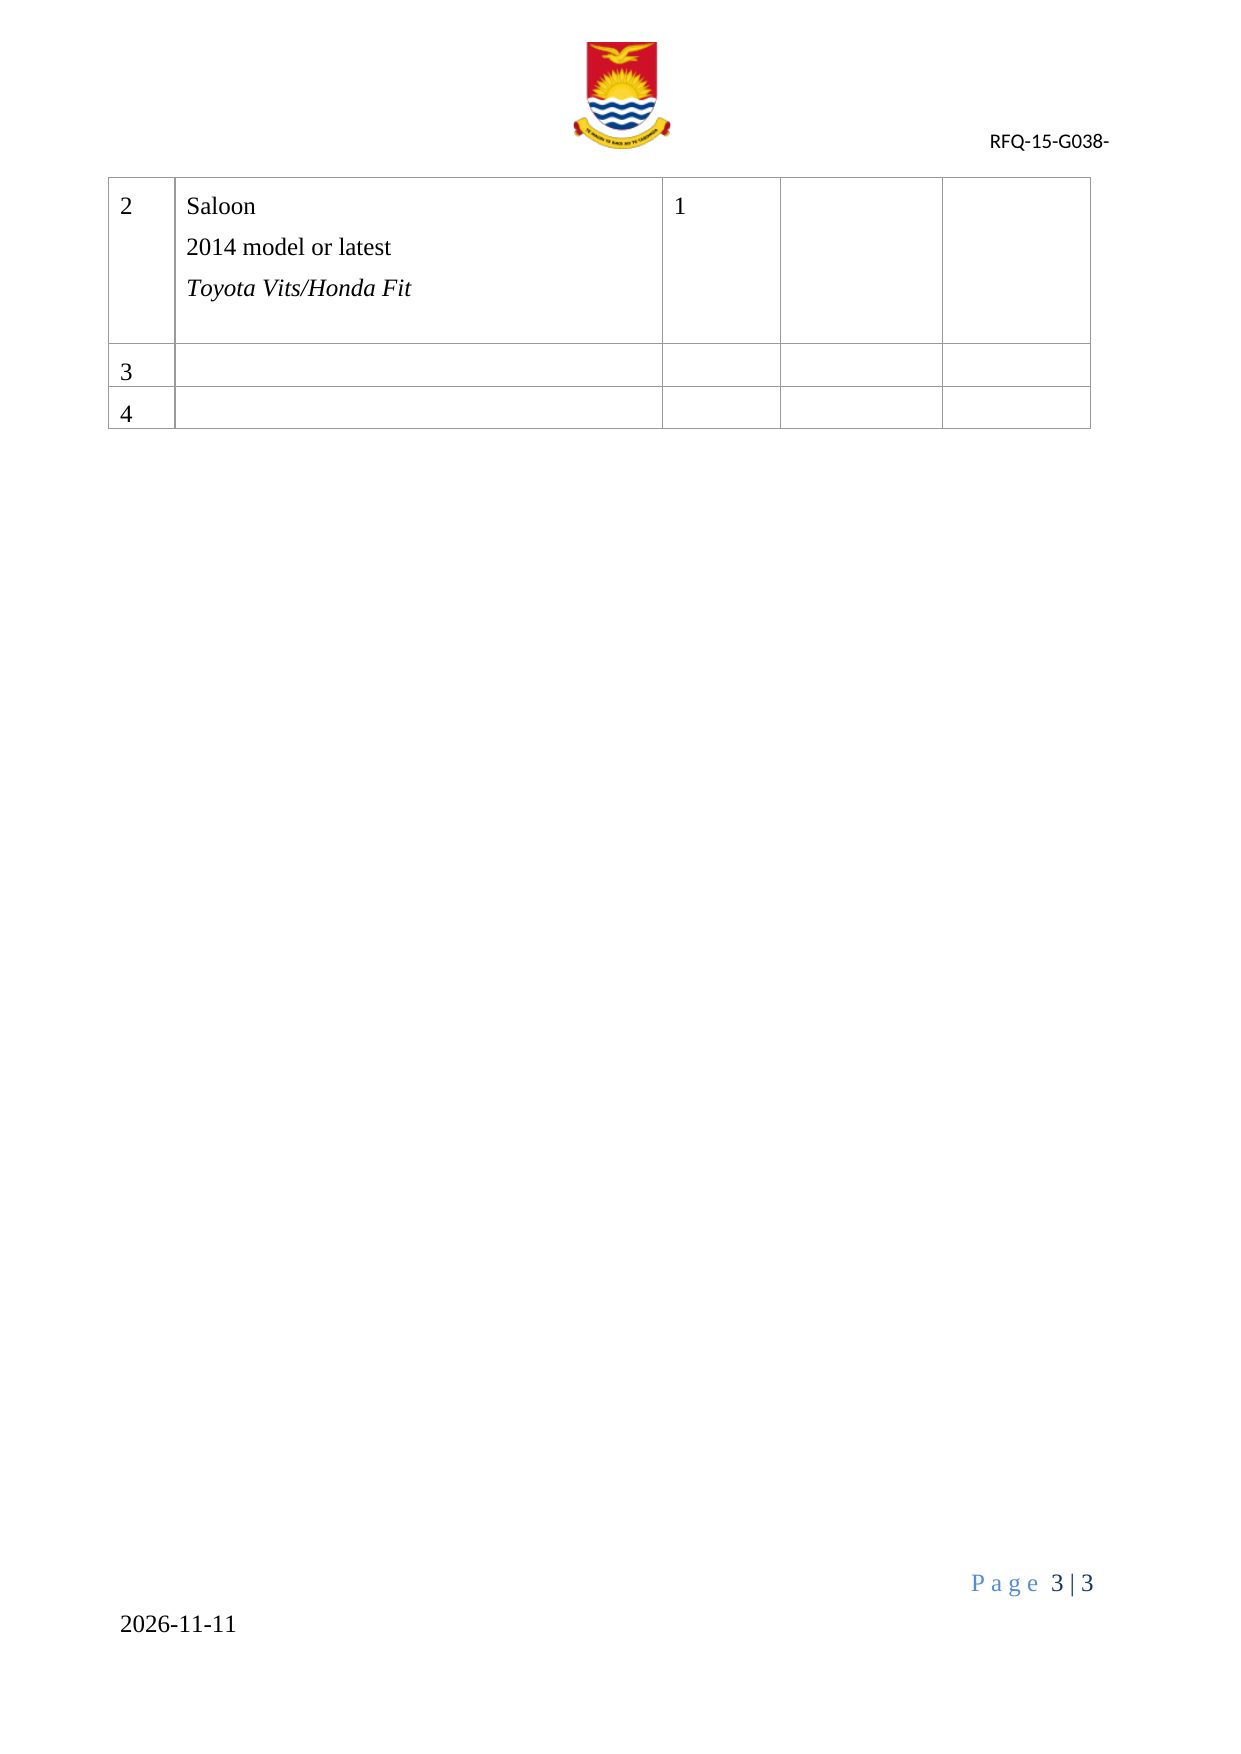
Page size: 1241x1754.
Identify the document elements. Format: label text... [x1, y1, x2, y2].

table_cell Saloon 2014 model or latest Toyota Vits/Honda Fit [176, 178, 662, 343]
table_cell [943, 387, 1090, 428]
table_cell [176, 344, 662, 386]
table_cell [663, 344, 780, 386]
table_cell [176, 387, 662, 428]
picture [573, 42, 671, 149]
table_cell 4 [109, 387, 174, 428]
table_cell [943, 178, 1090, 343]
table_cell [781, 178, 942, 343]
table_cell [663, 387, 780, 428]
table_cell [943, 344, 1090, 386]
table_cell 2 [109, 178, 174, 343]
table_cell [781, 387, 942, 428]
table_cell 1 [663, 178, 780, 343]
table_cell [781, 344, 942, 386]
table_cell 3 [109, 344, 174, 386]
